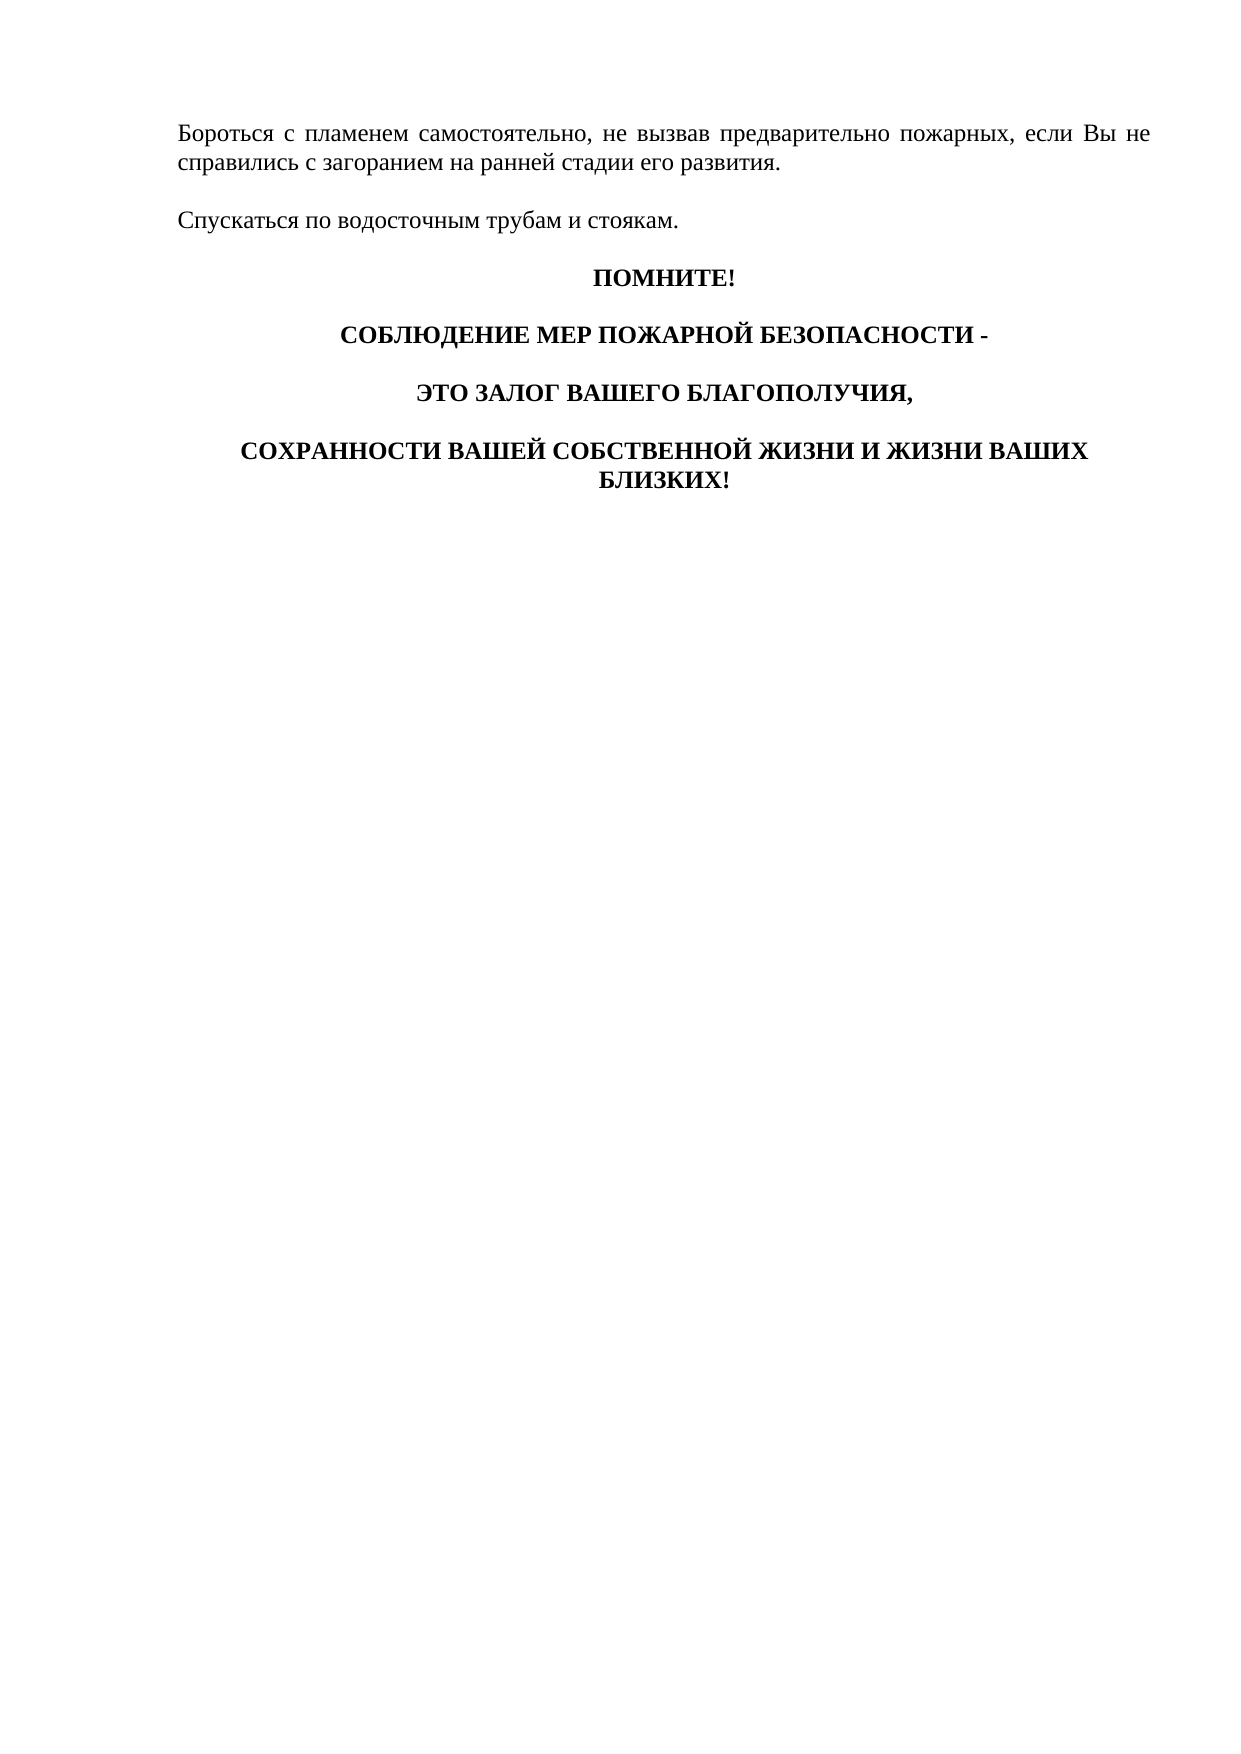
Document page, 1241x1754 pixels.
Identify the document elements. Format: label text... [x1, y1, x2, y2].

text СОХРАННОСТИ ВАШЕЙ СОБСТВЕННОЙ ЖИЗНИ И ЖИЗНИ ВАШИХ БЛИЗКИХ! [177, 436, 1152, 494]
text СОБЛЮДЕНИЕ МЕР ПОЖАРНОЙ БЕЗОПАСНОСТИ - [177, 321, 1152, 349]
text ЭТО ЗАЛОГ ВАШЕГО БЛАГОПОЛУЧИЯ, [177, 378, 1152, 407]
text ПОМНИТЕ! [177, 263, 1152, 291]
text Спускаться по водосточным трубам и стоякам. [177, 205, 1152, 233]
text Бороться с пламенем самостоятельно, не вызвав предварительно пожарных, если Вы не справились с загоранием на ранней стадии его развития. [177, 118, 1152, 176]
